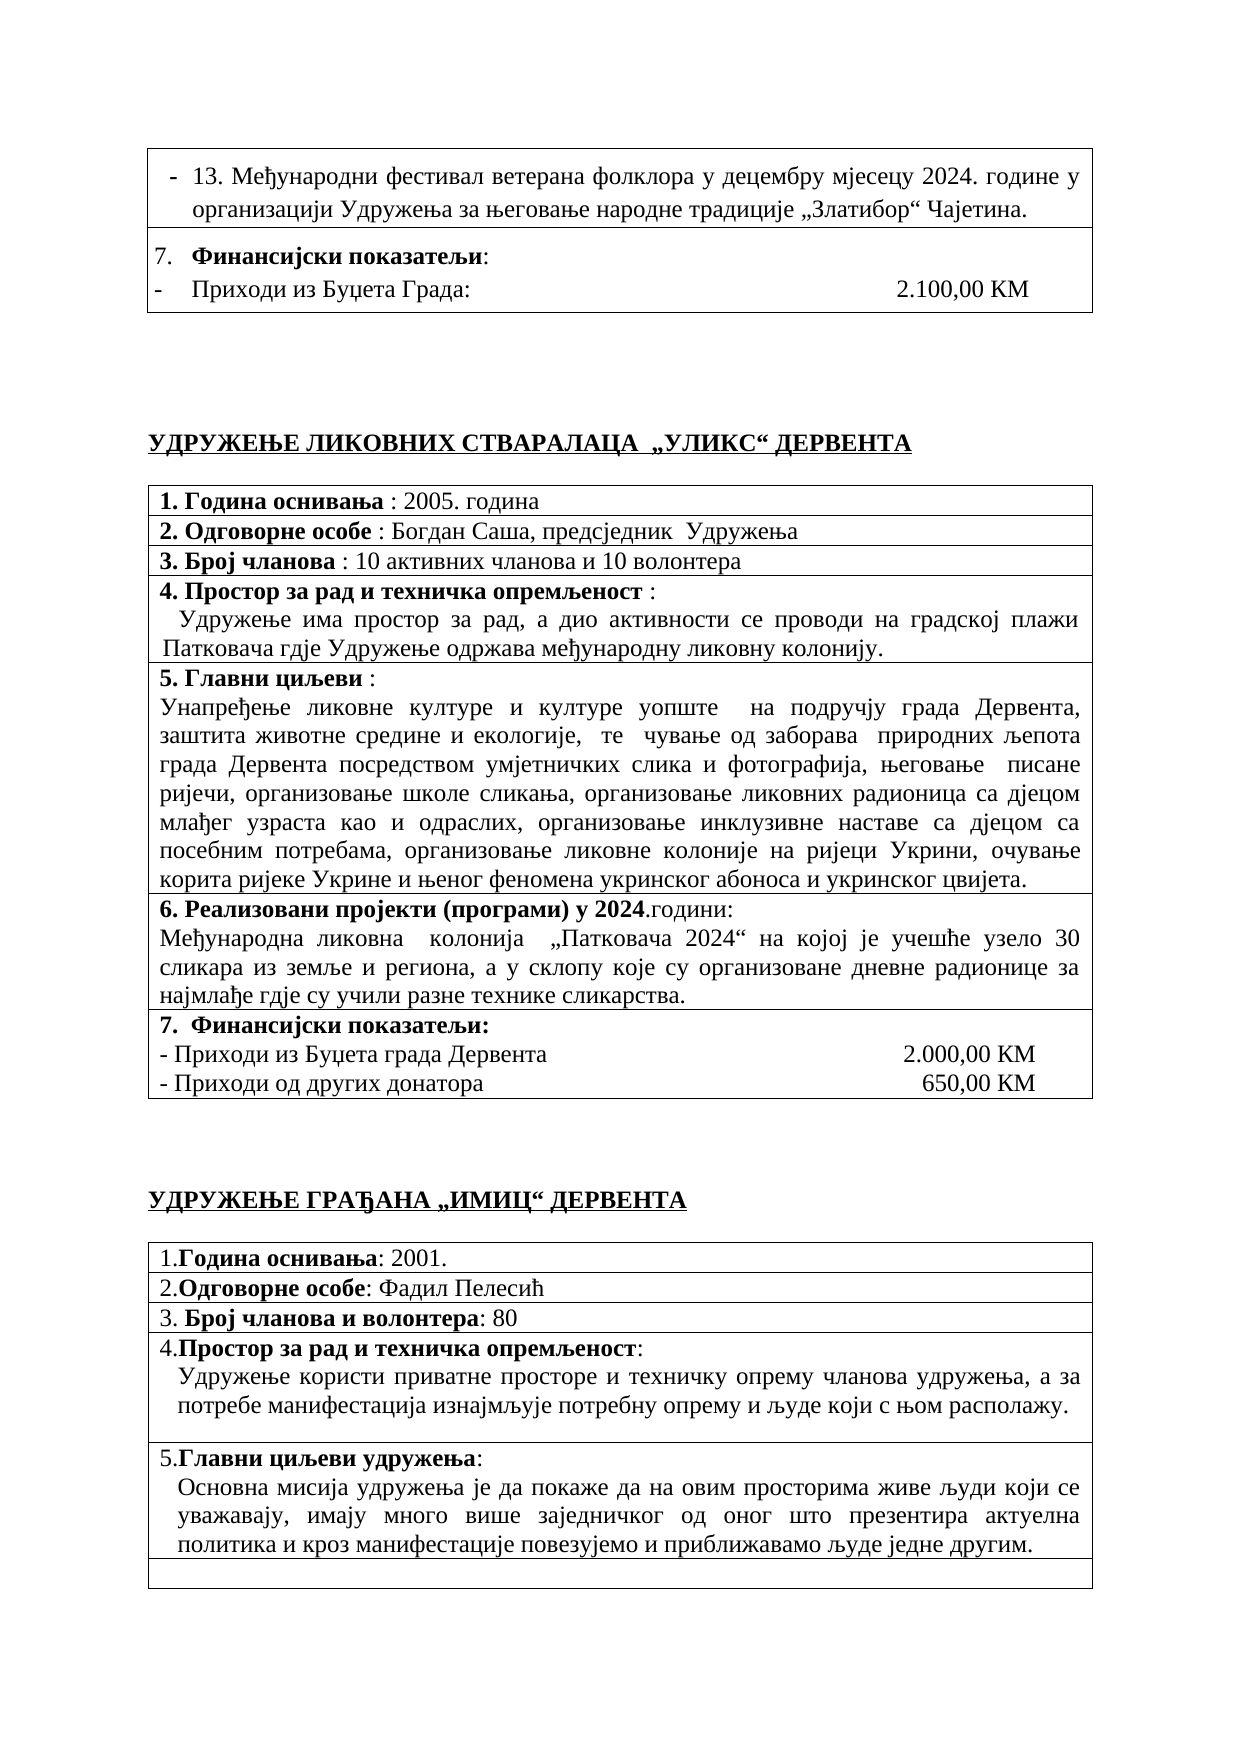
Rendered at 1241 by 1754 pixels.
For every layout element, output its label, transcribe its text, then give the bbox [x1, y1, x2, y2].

table_cell 5.Главни циљеви удружења: Основна мисија удружења је да покаже да на овим просторима живе људи који се уважавају, имају много више заједничког од оног што презентира актуелна политика и кроз манифестације повезујемо и приближавамо људе једне другим. [149, 1443, 1092, 1558]
table_cell 3. Број чланова и волонтера: 80 [149, 1303, 1092, 1332]
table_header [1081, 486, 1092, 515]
table_cell [149, 1559, 1092, 1588]
table_cell 4.Простор за рад и техничка опремљеност: Удружење користи приватне просторе и техничку опрему чланова удружења, а за потребе манифестација изнајмљује потребну опрему и људе који с њом располажу. [149, 1333, 1092, 1442]
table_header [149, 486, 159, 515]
table_cell 5. Главни циљеви : Унапређење ликовне културе и културе уопште на подручју града Дервента, заштита животне средине и екологије, те чување од заборава природних љепота града Дервента посредством умјетничких слика и фотографија, његовање писане ријечи, организовање школе сликања, организовање ликовних радионица са дјецом млађег узраста као и одраслих, организовање инклузивне наставе са дјецом са посебним потребама, организовање ликовне колоније на ријеци Укрини, очување корита ријеке Укрине и њеног феномена укринског абоноса и укринског цвијета. [149, 663, 1092, 893]
text УДРУЖЕЊЕ ЛИКОВНИХ СТВАРАЛАЦА „УЛИКС“ ДЕРВЕНТА [148, 428, 1093, 457]
table_cell 6. Реализовани пројекти (програми) у 2024.години: Међународна ликовна колонија „Патковача 2024“ на којој је учешће узело 30 сликара из земље и региона, а у склопу које су организоване дневне радионице за најмлађе гдје су учили разне технике сликарства. [149, 894, 1092, 1009]
table_cell 2.Одговорне особе: Фадил Пелесић [149, 1273, 1092, 1302]
text УДРУЖЕЊЕ ГРАЂАНА „ИМИЦ“ ДЕРВЕНТА [148, 1185, 1093, 1213]
table_cell 3. Број чланова : 10 активних чланова и 10 волонтера [149, 546, 1092, 575]
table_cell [148, 149, 1092, 227]
table_cell 7. Финансијски показатељи: - Приходи из Буџета града Дервента 2.000,00 КМ - Приходи од других донатора 650,00 КМ [149, 1010, 1092, 1097]
table_cell Финансијски показатељи: Приходи из Буџета Града: 2.100,00 КМ [148, 228, 1092, 312]
table_cell 2. Одговорне особе : Богдан Саша, предсједник Удружења [149, 516, 1092, 545]
table_header 1.Година оснивања: 2001. [149, 1243, 1092, 1272]
table_cell 4. Простор за рад и техничка опремљеност : Удружење има простор за рад, а дио активности се проводи на градској плажи Патковача гдје Удружење одржава међународну ликовну колонију. [149, 576, 1092, 662]
